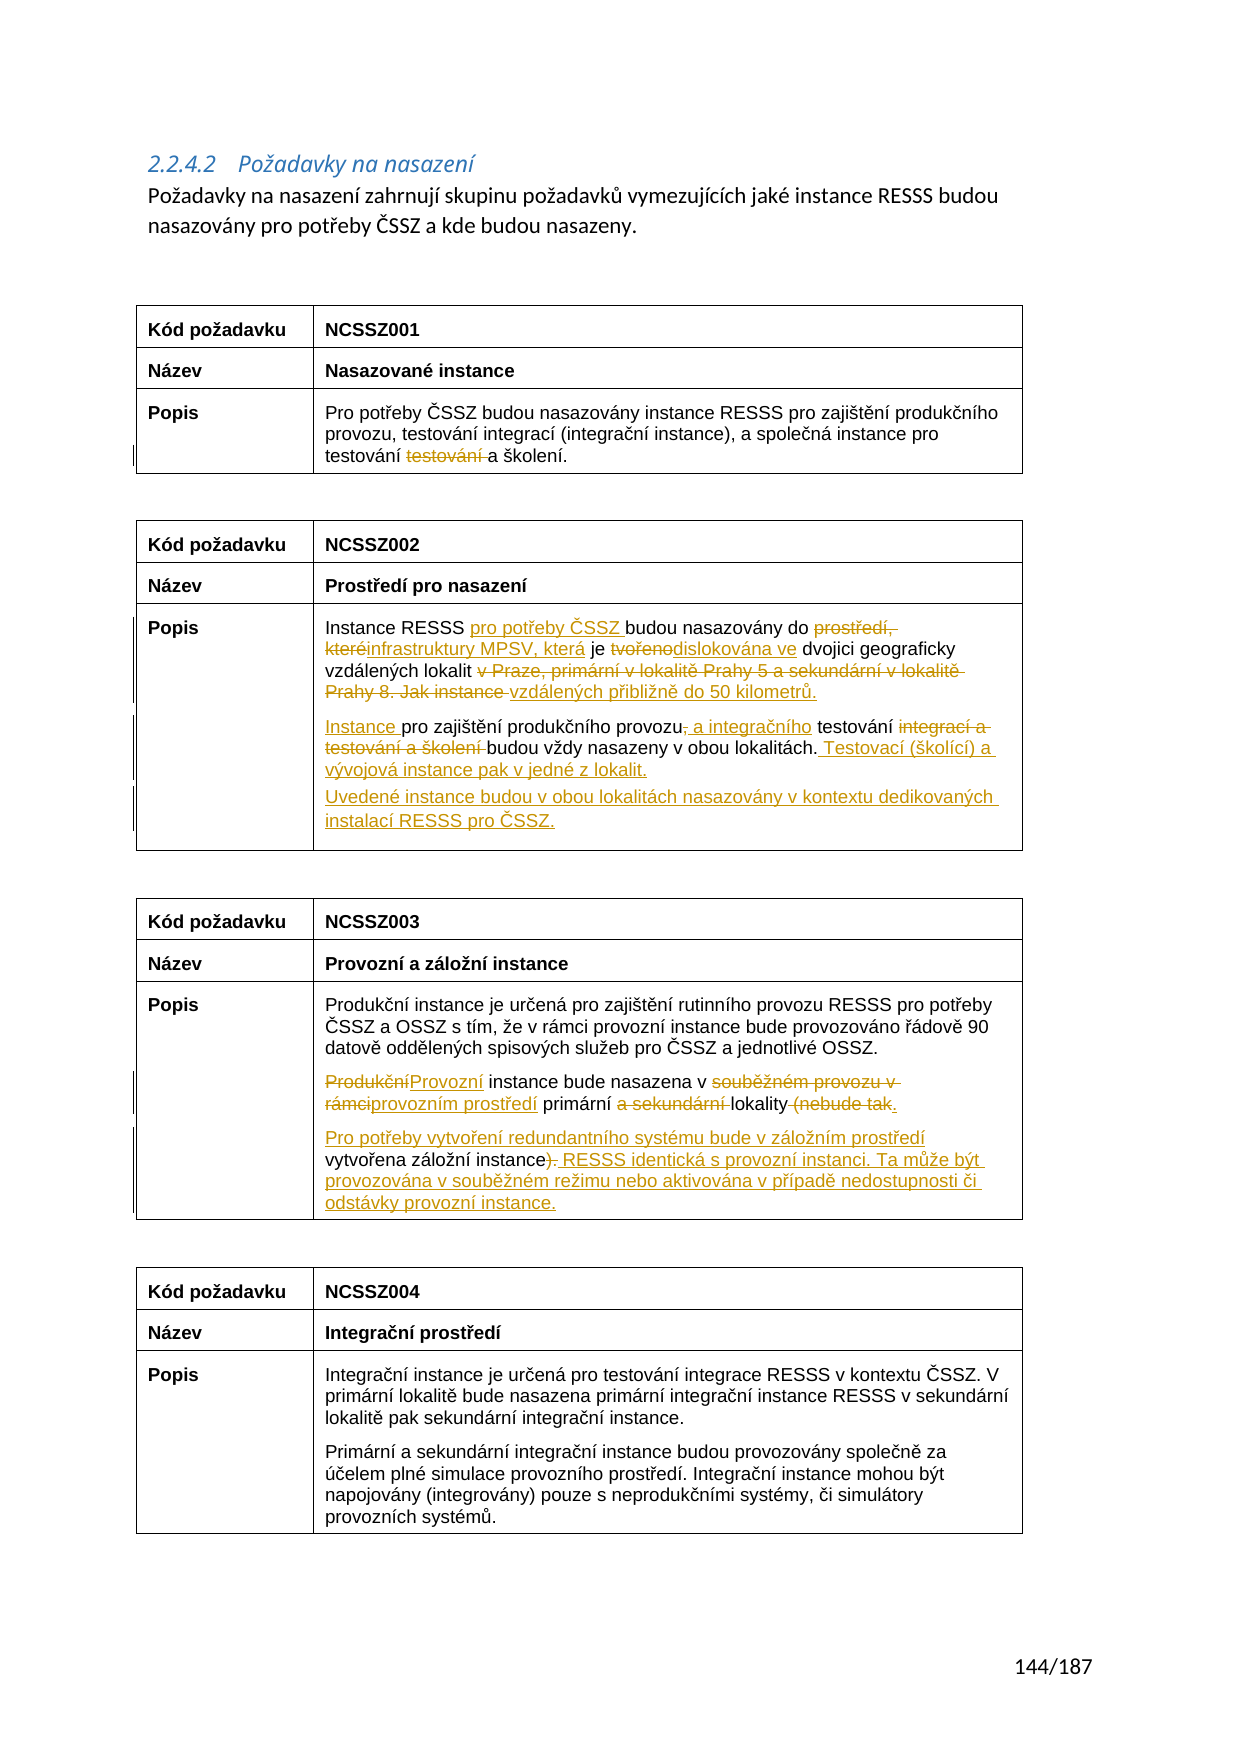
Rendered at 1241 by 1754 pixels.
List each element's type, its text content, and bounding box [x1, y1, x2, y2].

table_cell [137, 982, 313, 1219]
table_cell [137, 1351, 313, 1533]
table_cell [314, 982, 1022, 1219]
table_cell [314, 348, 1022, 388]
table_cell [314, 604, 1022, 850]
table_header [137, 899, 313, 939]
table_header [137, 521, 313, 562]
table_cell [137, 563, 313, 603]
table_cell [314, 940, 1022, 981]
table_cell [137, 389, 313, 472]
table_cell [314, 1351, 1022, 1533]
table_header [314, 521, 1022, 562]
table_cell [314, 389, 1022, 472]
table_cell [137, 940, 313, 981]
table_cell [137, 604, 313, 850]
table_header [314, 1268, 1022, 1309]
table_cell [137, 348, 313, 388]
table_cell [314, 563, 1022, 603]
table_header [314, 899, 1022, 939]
subtitle Požadavky na nasazení [148, 148, 1093, 179]
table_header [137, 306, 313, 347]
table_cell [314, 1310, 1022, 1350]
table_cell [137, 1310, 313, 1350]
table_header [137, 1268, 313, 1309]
text Požadavky na nasazení zahrnují skupinu požadavků vymezujících jaké instance RESSS budou nasazovány pro potřeby ČSSZ a kde budou nasazeny. [148, 181, 1093, 239]
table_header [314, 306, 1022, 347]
